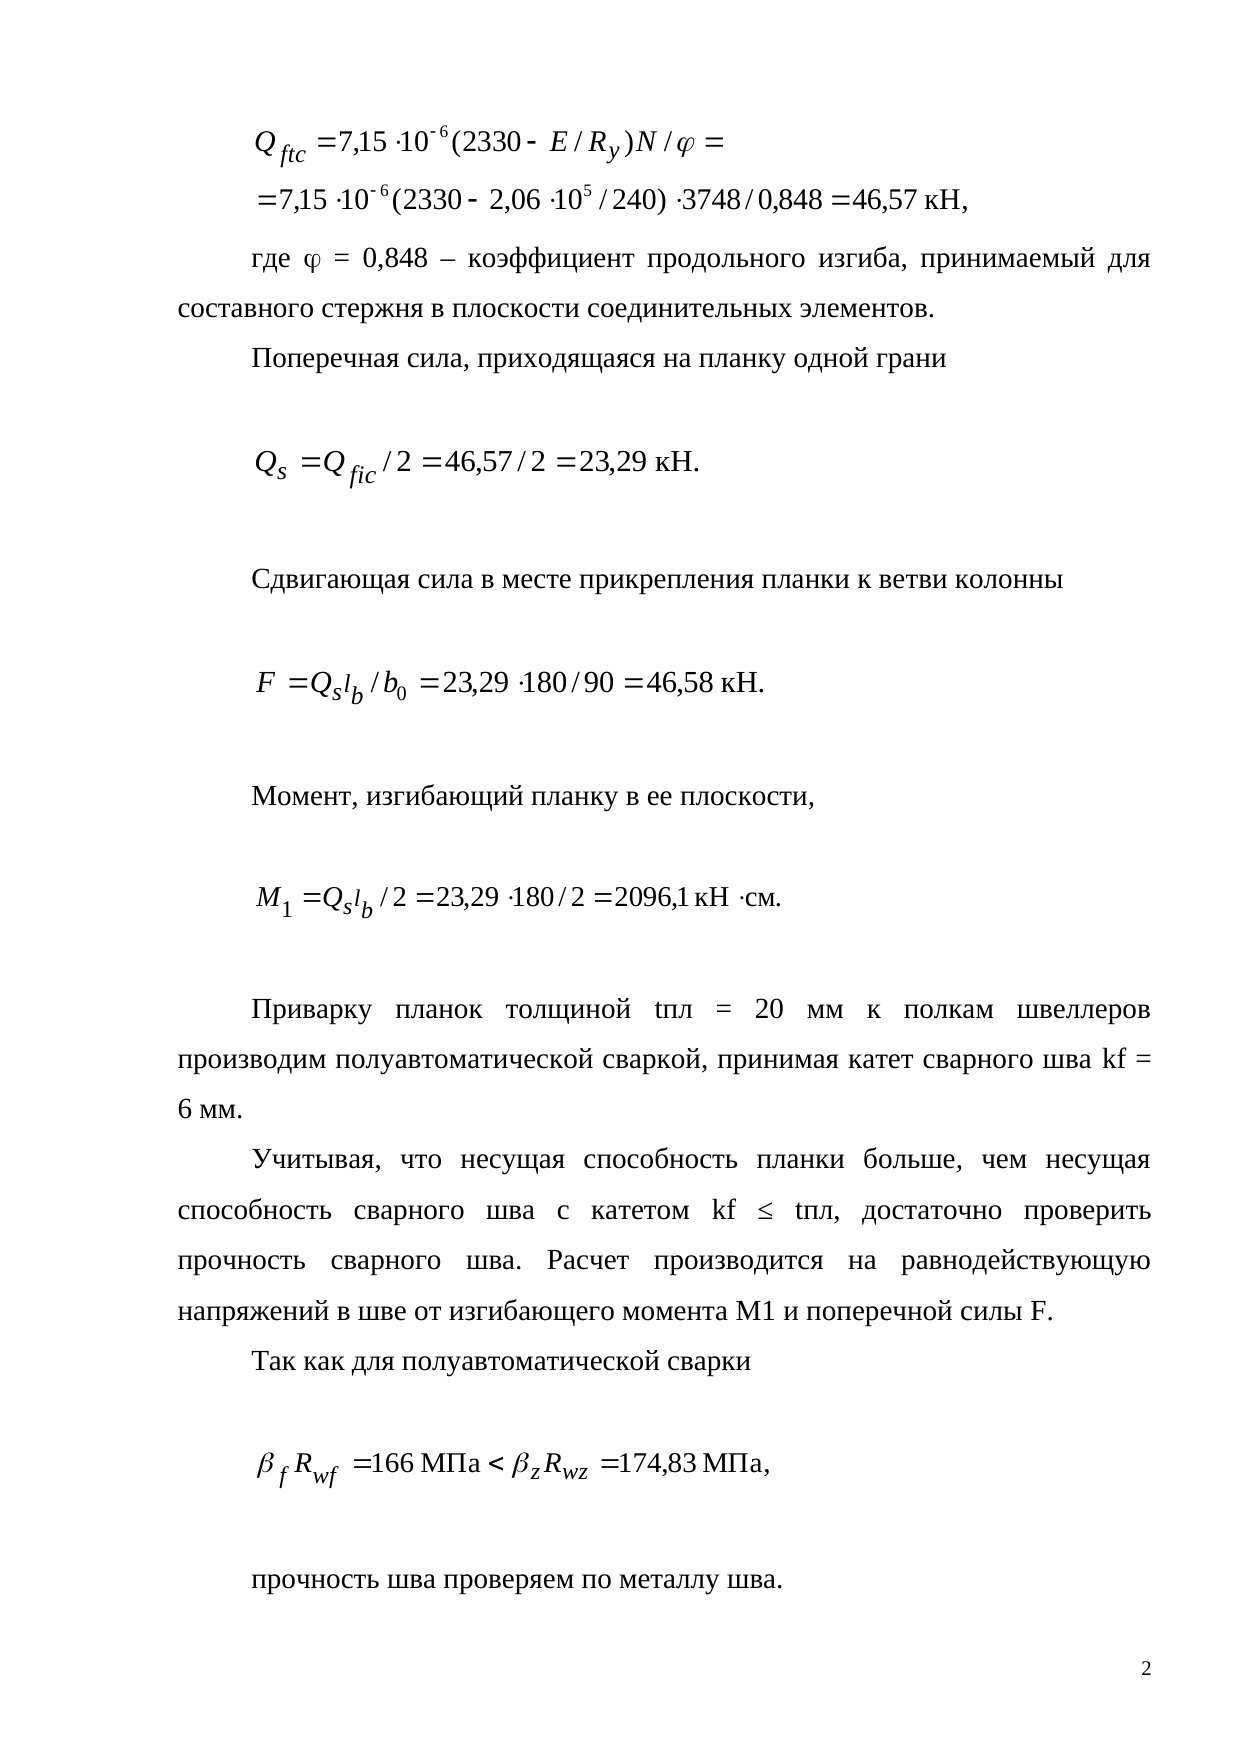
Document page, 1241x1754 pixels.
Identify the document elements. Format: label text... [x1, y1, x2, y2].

text где = 0,848 – коэффициент продольного изгиба, принимаемый для составного стержня в плоскости соединительных элементов. [177, 240, 1152, 324]
text Приварку планок толщиной tпл = 20 мм к полкам швеллеров производим полуавтоматической сваркой, принимая катет сварного шва kf = 6 мм. [177, 991, 1152, 1125]
text Так как для полуавтоматической сварки [177, 1343, 1152, 1376]
text Поперечная сила, приходящаяся на планку одной грани [177, 340, 1152, 374]
text прочность шва проверяем по металлу шва. [177, 1561, 1152, 1594]
text Учитывая, что несущая способность планки больше, чем несущая способность сварного шва с катетом kf ≤ tпл, достаточно проверить прочность сварного шва. Расчет производится на равнодействующую напряжений в шве от изгибающего момента M1 и поперечной силы F. [177, 1142, 1152, 1326]
text Момент, изгибающий планку в ее плоскости, [177, 778, 1152, 811]
text Сдвигающая сила в месте прикрепления планки к ветви колонны [177, 561, 1152, 595]
